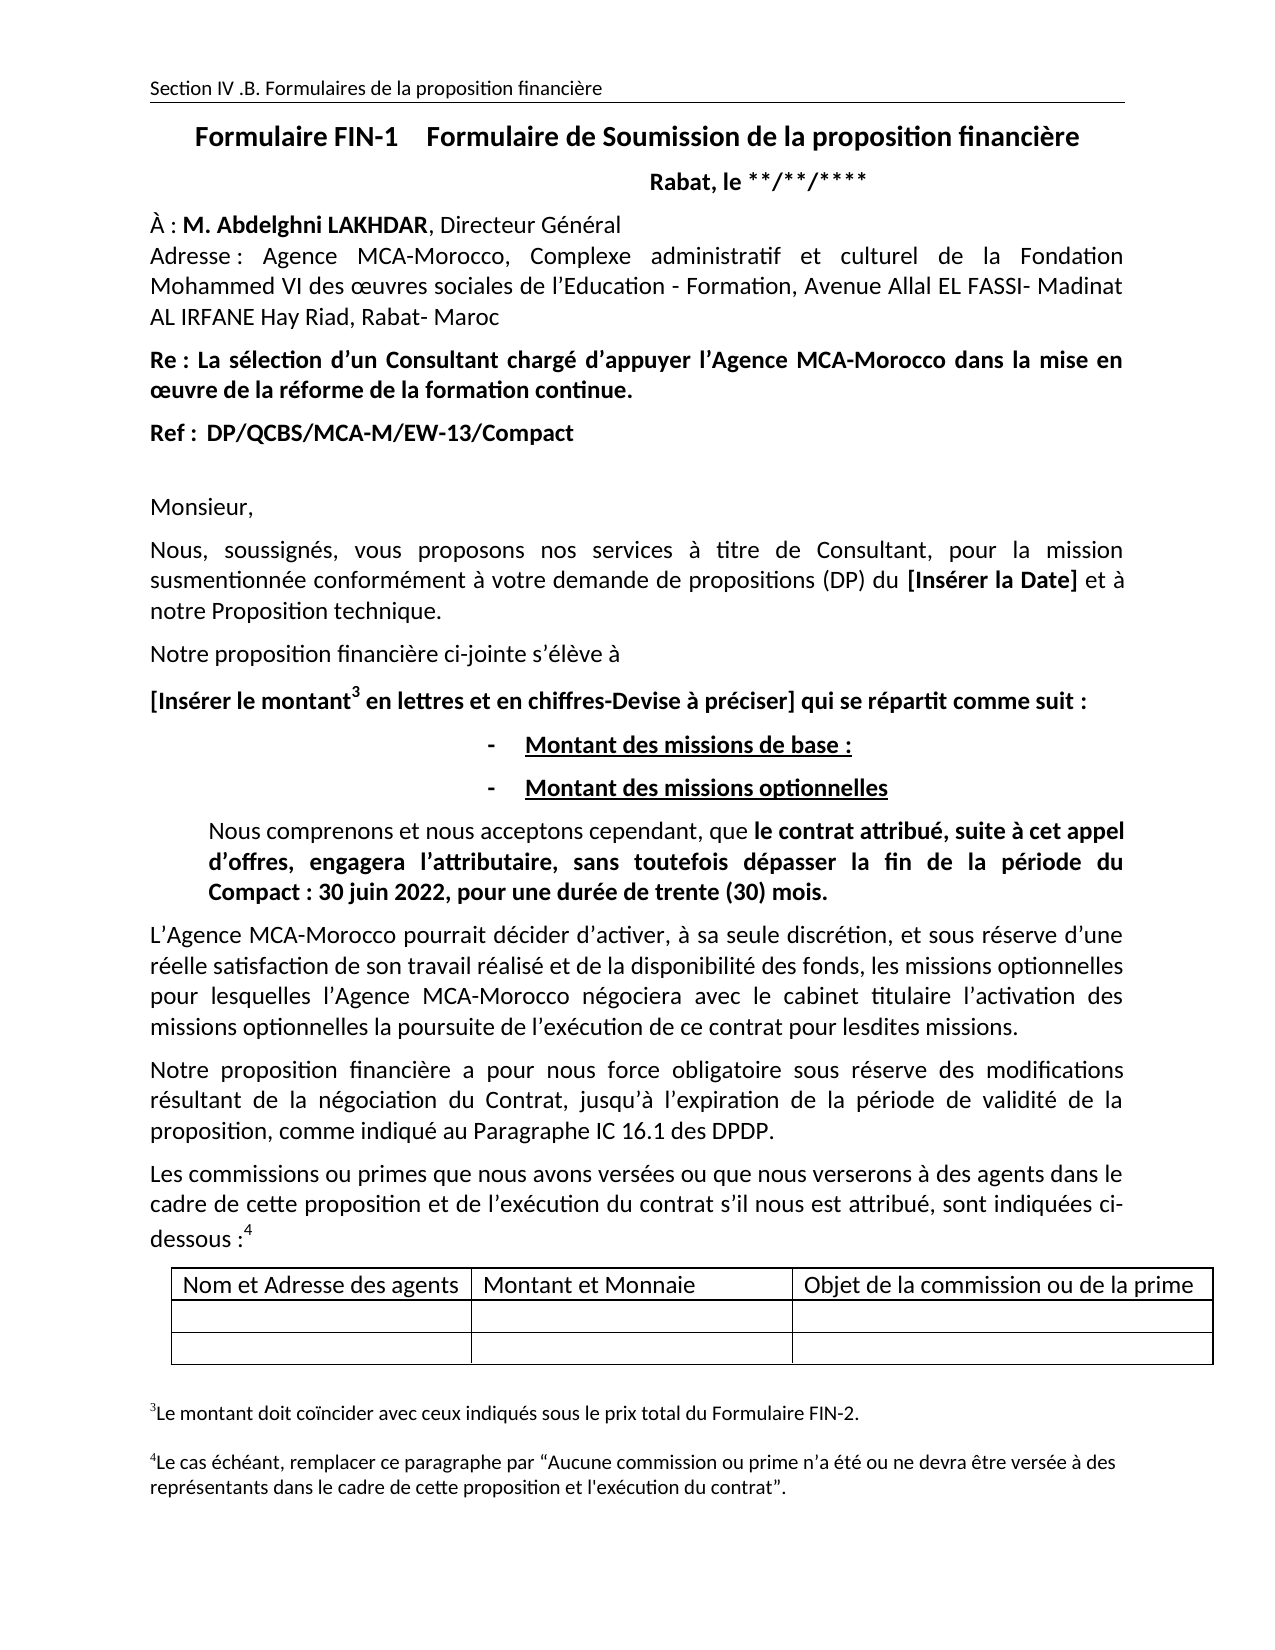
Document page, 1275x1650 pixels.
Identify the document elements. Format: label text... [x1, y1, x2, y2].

text Monsieur, [150, 491, 1125, 521]
table_header Montant et Monnaie [472, 1269, 792, 1299]
list Montant des missions optionnelles [487, 772, 1125, 803]
table_cell [172, 1333, 471, 1363]
table_cell [472, 1301, 792, 1331]
text Nous comprenons et nous acceptons cependant, que le contrat attribué, suite à cet appel d’offres, engagera l’attributaire, sans toutefois dépasser la fin de la période du Compact : 30 juin 2022, pour une durée de trente (30) mois. [208, 815, 1125, 907]
text Ref : DP/QCBS/MCA-M/EW-13/Compact [150, 417, 1125, 448]
text Les commissions ou primes que nous avons versées ou que nous verserons à des agents dans le cadre de cette proposition et de l’exécution du contrat s’il nous est attribué, sont indiquées ci-dessous : [150, 1158, 1125, 1255]
subtitle Formulaire FIN-1 Formulaire de Soumission de la proposition financière [150, 118, 1125, 154]
text Nous, soussignés, vous proposons nos services à titre de Consultant, pour la mission susmentionnée conformément à votre demande de propositions (DP) du [Insérer la Date] et à notre Proposition technique. [150, 534, 1125, 626]
table_cell [172, 1301, 471, 1331]
text Notre proposition financière a pour nous force obligatoire sous réserve des modifications résultant de la négociation du Contrat, jusqu’à l’expiration de la période de validité de la proposition, comme indiqué au Paragraphe IC 16.1 des DPDP. [150, 1054, 1125, 1146]
table_cell [793, 1333, 1212, 1363]
text À : M. Abdelghni LAKHDAR, Directeur Général [150, 209, 1125, 240]
text [Insérer le montant en lettres et en chiffres-Devise à préciser] qui se répartit comme suit : [150, 681, 1125, 717]
text L’Agence MCA-Morocco pourrait décider d’activer, à sa seule discrétion, et sous réserve d’une réelle satisfaction de son travail réalisé et de la disponibilité des fonds, les missions optionnelles pour lesquelles l’Agence MCA-Morocco négociera avec le cabinet titulaire l’activation des missions optionnelles la poursuite de l’exécution de ce contrat pour lesdites missions. [150, 815, 1125, 1041]
table_header Objet de la commission ou de la prime [793, 1269, 1212, 1299]
text Re : La sélection d’un Consultant chargé d’appuyer l’Agence MCA-Morocco dans la mise en œuvre de la réforme de la formation continue. [150, 344, 1125, 405]
table_cell [793, 1301, 1212, 1331]
text Notre proposition financière ci-jointe s’élève à [150, 638, 1125, 668]
text Rabat, le **/**/**** [150, 166, 1125, 197]
text Adresse : Agence MCA-Morocco, Complexe administratif et culturel de la Fondation Mohammed VI des œuvres sociales de l’Education - Formation, Avenue Allal EL FASSI- Madinat AL IRFANE Hay Riad, Rabat- Maroc [150, 240, 1125, 331]
table_header Nom et Adresse des agents [172, 1269, 471, 1299]
list Montant des missions de base : [487, 729, 1125, 760]
table_cell [472, 1333, 792, 1363]
